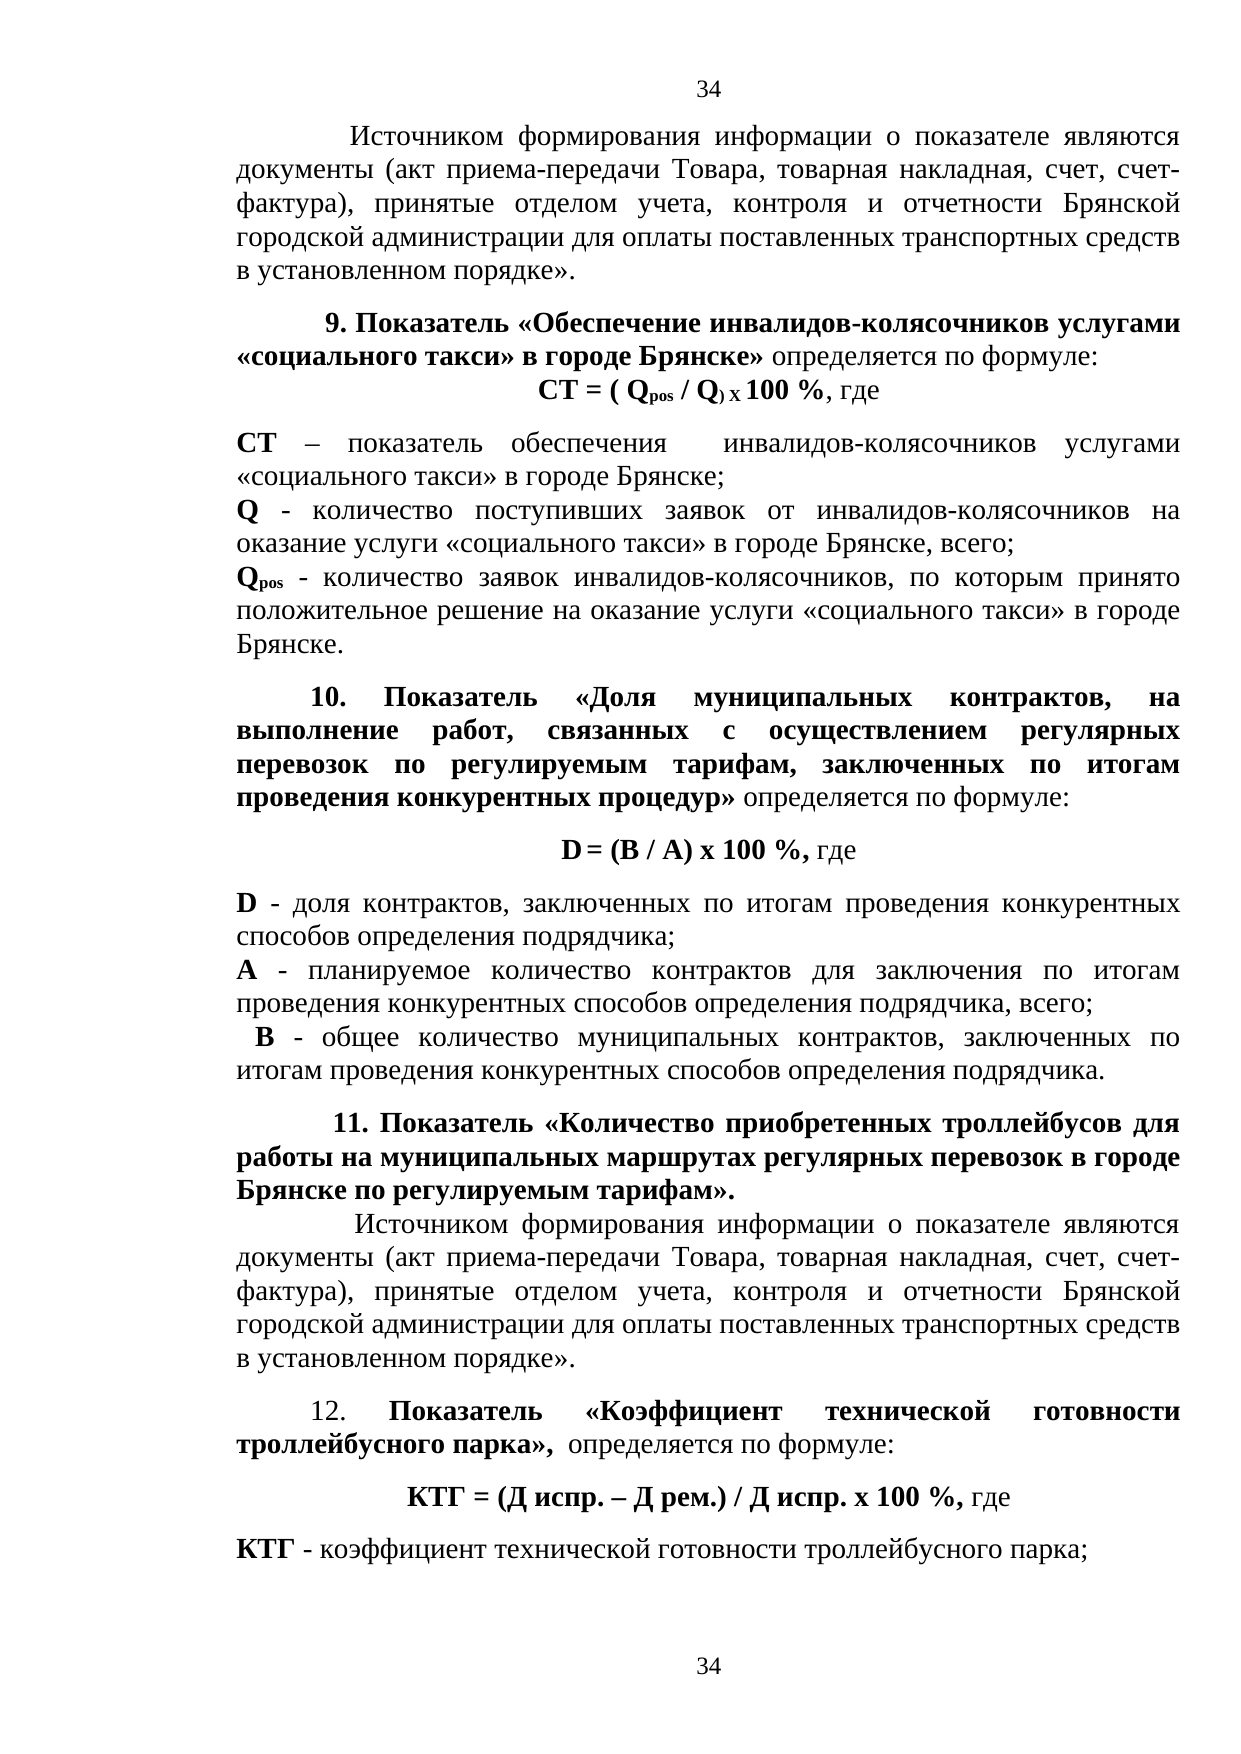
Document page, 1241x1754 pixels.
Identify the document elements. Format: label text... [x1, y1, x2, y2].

text КТГ = (Д испр. – Д рем.) / Д испр. х 100 %, где [236, 1479, 1181, 1512]
text Qpos - количество заявок инвалидов-колясочников, по которым принято положительное решение на оказание услуги «социального такси» в городе Брянске. [236, 559, 1181, 659]
text 12. Показатель «Коэффициент технической готовности троллейбусного парка», определяется по формуле: [236, 1393, 1181, 1460]
text 10. Показатель «Доля муниципальных контрактов, на выполнение работ, связанных с осуществлением регулярных перевозок по регулируемым тарифам, заключенных по итогам проведения конкурентных процедур» определяется по формуле: [236, 679, 1181, 813]
text D - доля контрактов, заключенных по итогам проведения конкурентных способов определения подрядчика; [236, 885, 1181, 952]
text 9. Показатель «Обеспечение инвалидов-колясочников услугами «социального такси» в городе Брянске» определяется по формуле: [236, 305, 1181, 372]
text КТГ - коэффициент технической готовности троллейбусного парка; [236, 1532, 1181, 1565]
text D = (В / A) х 100 %, где [236, 832, 1181, 866]
text Источником формирования информации о показателе являются документы (акт приема-передачи Товара, товарная накладная, счет, счет-фактура), принятые отделом учета, контроля и отчетности Брянской городской администрации для оплаты поставленных транспортных средств в установленном порядке». [236, 118, 1181, 286]
text В - общее количество муниципальных контрактов, заключенных по итогам проведения конкурентных способов определения подрядчика. [236, 1019, 1181, 1086]
text Источником формирования информации о показателе являются документы (акт приема-передачи Товара, товарная накладная, счет, счет-фактура), принятые отделом учета, контроля и отчетности Брянской городской администрации для оплаты поставленных транспортных средств в установленном порядке». [236, 1206, 1181, 1373]
text СТ = ( Qpos / Q) Х 100 %, где [236, 372, 1181, 406]
text А - планируемое количество контрактов для заключения по итогам проведения конкурентных способов определения подрядчика, всего; [236, 952, 1181, 1019]
text СТ – показатель обеспечения инвалидов-колясочников услугами «социального такси» в городе Брянске; [236, 425, 1181, 492]
text 11. Показатель «Количество приобретенных троллейбусов для работы на муниципальных маршрутах регулярных перевозок в городе Брянске по регулируемым тарифам». [236, 1105, 1181, 1206]
text Q - количество поступивших заявок от инвалидов-колясочников на оказание услуги «социального такси» в городе Брянске, всего; [236, 492, 1181, 559]
